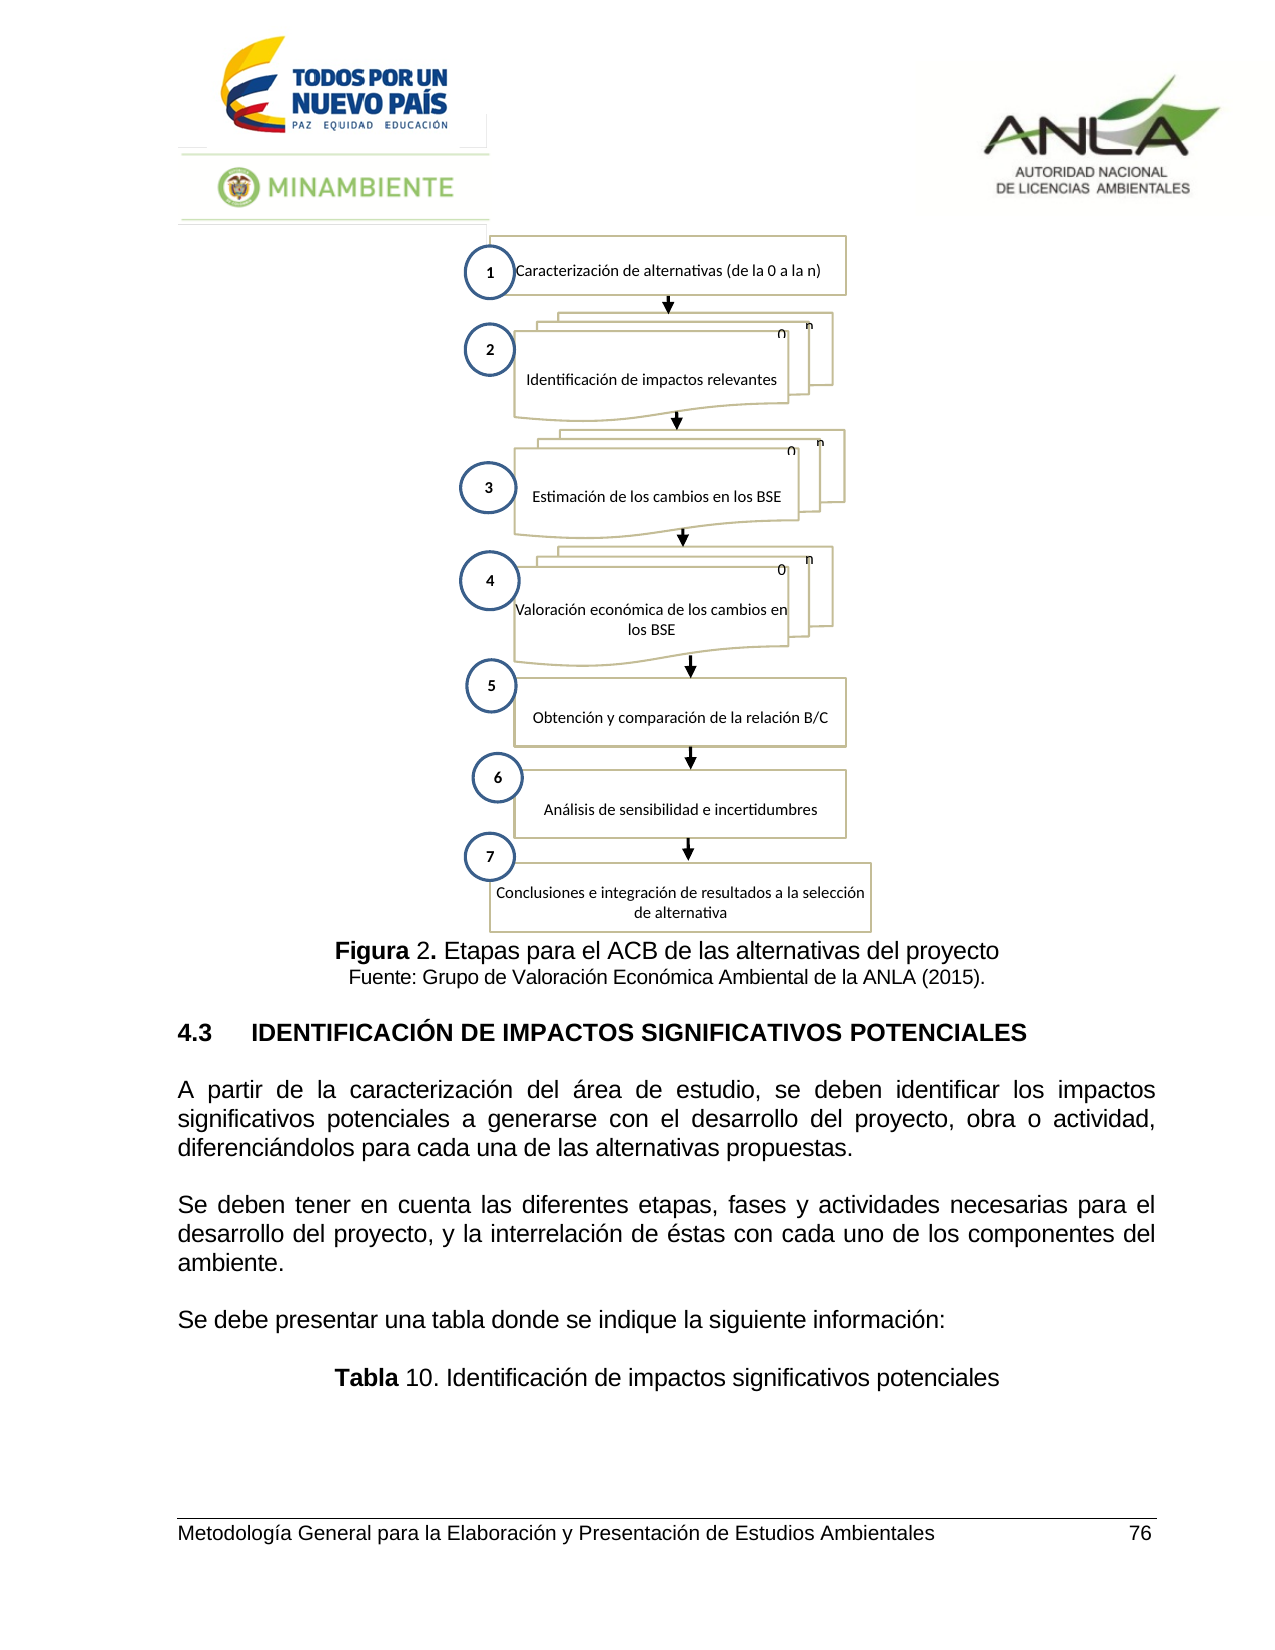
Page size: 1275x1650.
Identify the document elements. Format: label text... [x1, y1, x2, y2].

subtitle IDENTIFICACIÓN DE IMPACTOS SIGNIFICATIVOS POTENCIALES [177, 1018, 1157, 1047]
picture [915, 61, 1275, 216]
list A partir de la caracterización del área de estudio, se deben identificar los impactos significativos potenciales a generarse con el desarrollo del proyecto, obra o actividad, diferenciándolos para cada una de las alternativas propuestas. [177, 1075, 1157, 1162]
list Figura 2. Etapas para el ACB de las alternativas del proyecto [177, 936, 1157, 965]
picture [178, 26, 493, 254]
list Fuente: Grupo de Valoración Económica Ambiental de la ANLA (2015). [177, 965, 1157, 989]
list Se debe presentar una tabla donde se indique la siguiente información: [177, 1305, 1157, 1334]
list Tabla 10. Identificación de impactos significativos potenciales [177, 1363, 1157, 1392]
list Se deben tener en cuenta las diferentes etapas, fases y actividades necesarias para el desarrollo del proyecto, y la interrelación de éstas con cada uno de los componentes del ambiente. [177, 1190, 1157, 1277]
